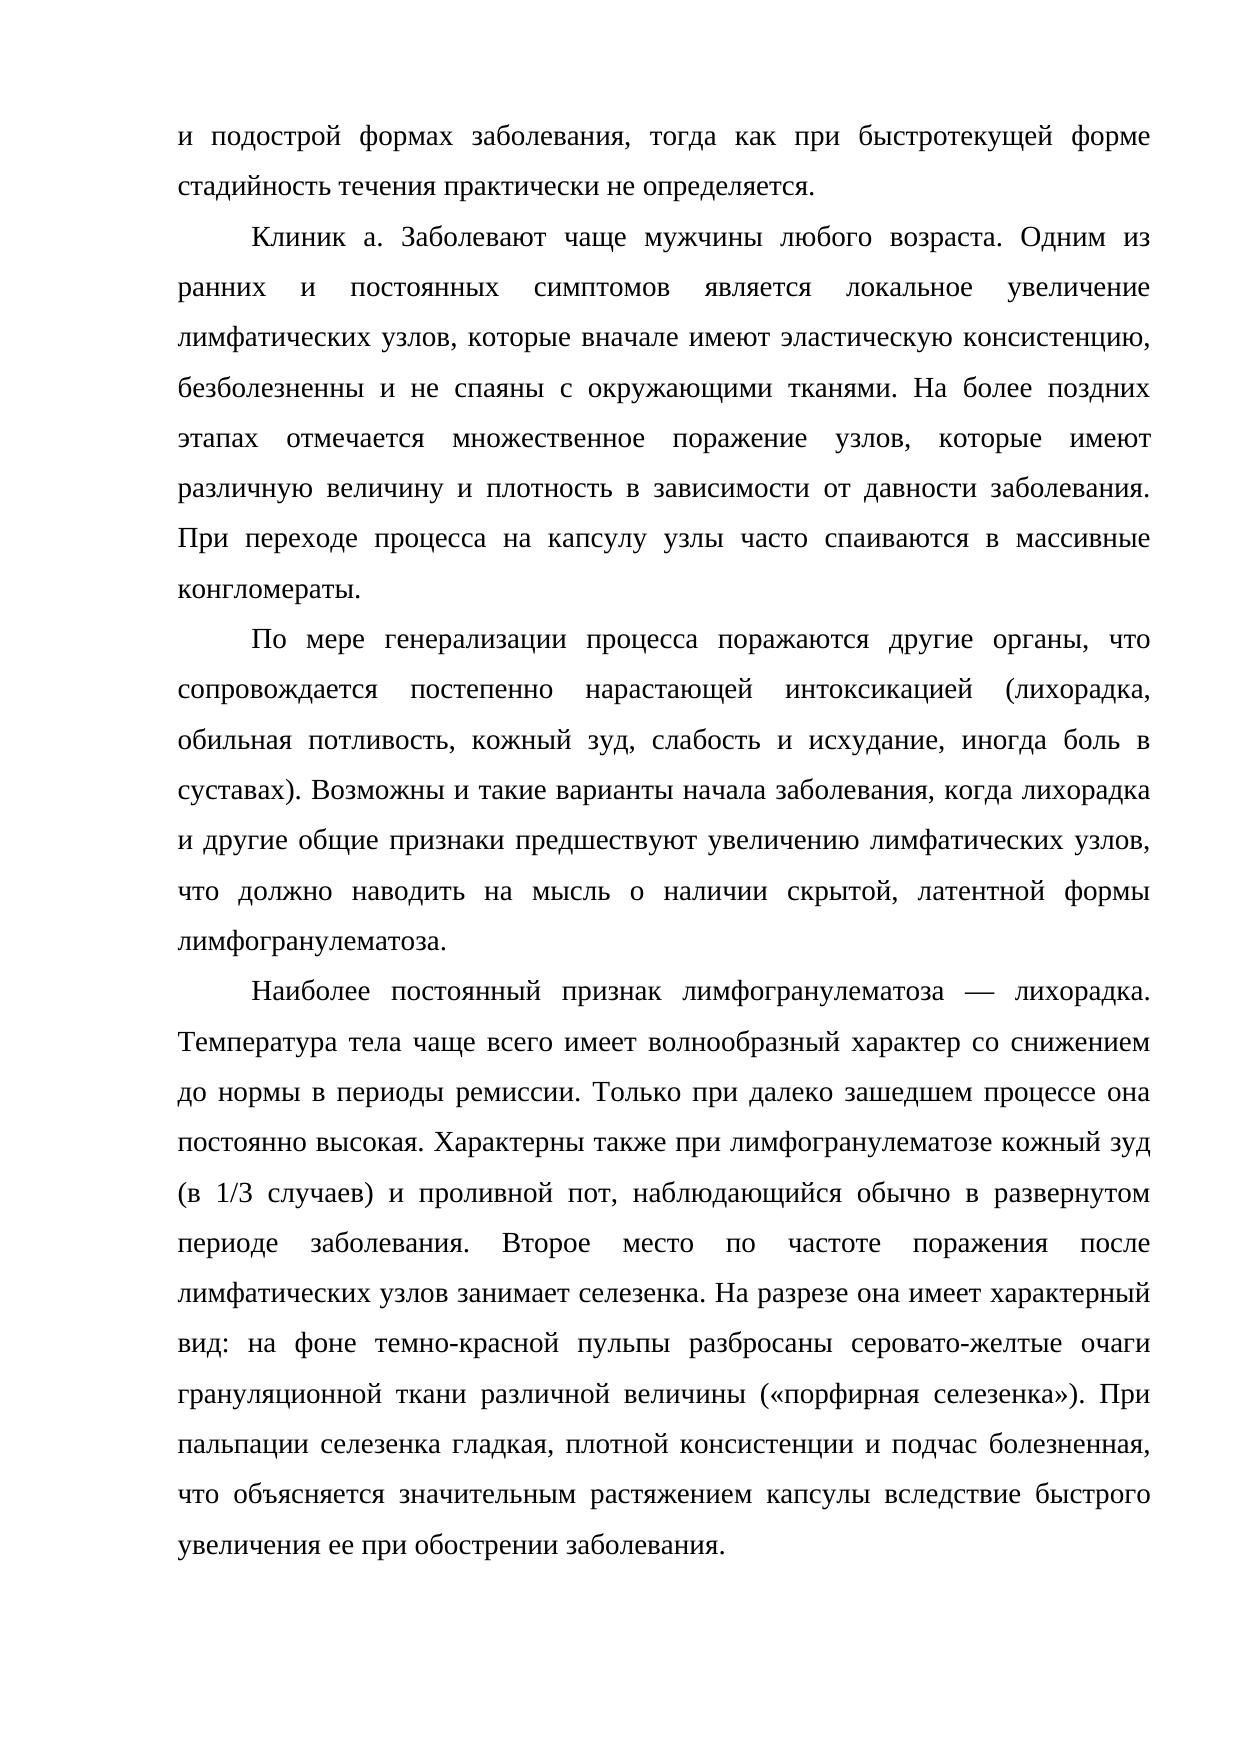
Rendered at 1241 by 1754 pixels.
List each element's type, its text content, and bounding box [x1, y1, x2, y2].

text Наиболее постоянный признак лимфогранулематоза — лихорадка. Температура тела чаще всего имеет волнообразный характер со снижением до нормы в периоды ремиссии. Только при далеко зашедшем процессе она постоянно высокая. Характерны также при лимфогранулематозе кожный зуд (в 1/3 случаев) и проливной пот, наблюдающийся обычно в развернутом периоде заболевания. Второе место по частоте поражения после лимфатических узлов занимает селезенка. На разрезе она имеет характерный вид: на фоне темно-красной пульпы разбросаны серовато-желтые очаги грануляционной ткани различной величины («порфирная селезенка»). При пальпации селезенка гладкая, плотной консистенции и подчас болезненная, что объясняется значительным растяжением капсулы вследствие быстрого увеличения ее при обострении заболевания. [177, 973, 1152, 1560]
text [177, 118, 1152, 202]
text Клиник а. Заболевают чаще мужчины любого возраста. Одним из ранних и постоянных симптомов является локальное увеличение лимфатических узлов, которые вначале имеют эластическую консистенцию, безболезненны и не спаяны с окружающими тканями. На более поздних этапах отмечается множественное поражение узлов, которые имеют различную величину и плотность в зависимости от давности заболевания. При переходе процесса на капсулу узлы часто спаиваются в массивные конгломераты. [177, 219, 1152, 604]
text По мере генерализации процесса поражаются другие органы, что сопровождается постепенно нарастающей интоксикацией (лихорадка, обильная потливость, кожный зуд, слабость и исхудание, иногда боль в суставах). Возможны и такие варианты начала заболевания, когда лихорадка и другие общие признаки предшествуют увеличению лимфатических узлов, что должно наводить на мысль о наличии скрытой, латентной формы лимфогранулематоза. [177, 621, 1152, 957]
